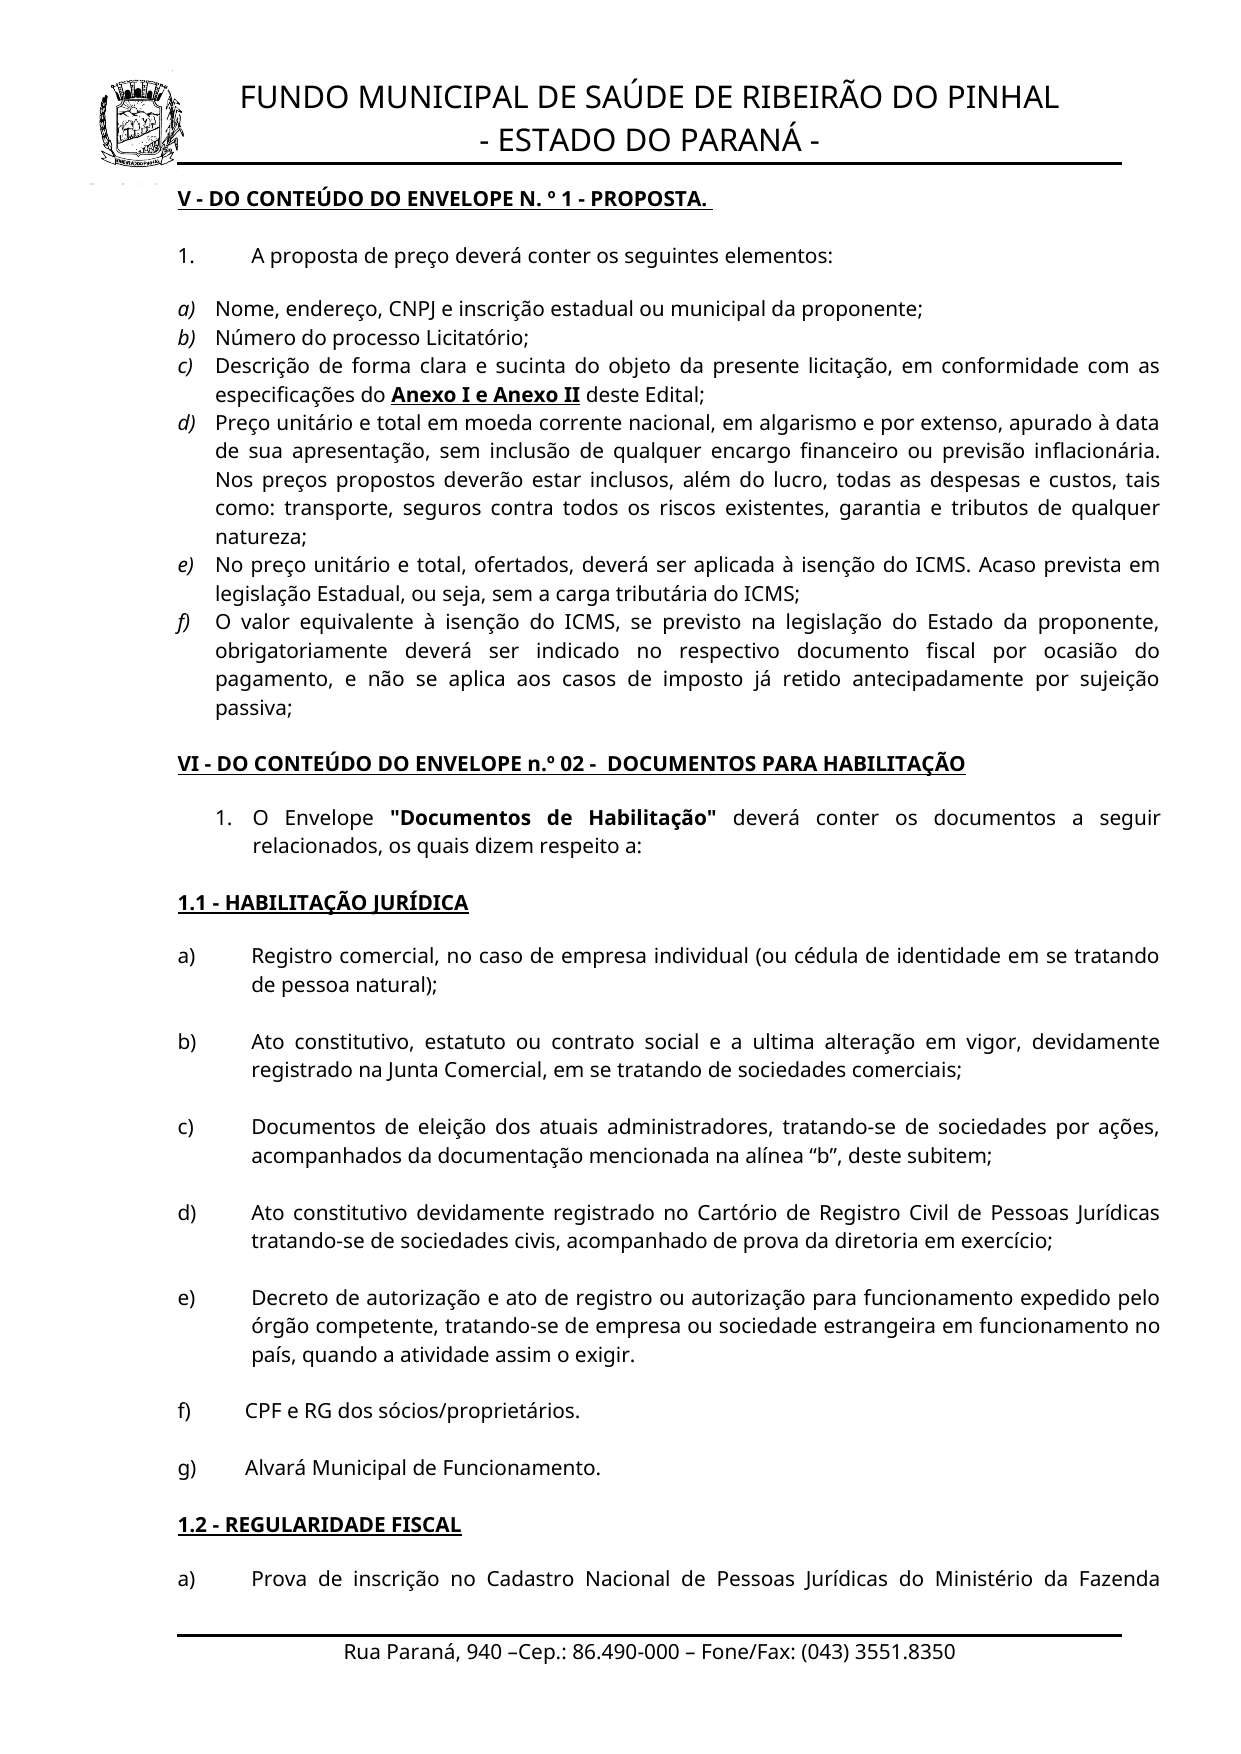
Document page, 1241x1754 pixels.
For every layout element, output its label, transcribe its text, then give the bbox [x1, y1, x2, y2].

text a) Prova de inscrição no Cadastro Nacional de Pessoas Jurídicas do Ministério da Fazenda (CNPJ) ou no Cadastro de Pessoas Físicas (CPF); [177, 1564, 1161, 1592]
list O valor equivalente à isenção do ICMS, se previsto na legislação do Estado da proponente, obrigatoriamente deverá ser indicado no respectivo documento fiscal por ocasião do pagamento, e não se aplica aos casos de imposto já retido antecipadamente por sujeição passiva; [177, 607, 1161, 721]
text f) CPF e RG dos sócios/proprietários. [177, 1397, 1161, 1425]
text a) Registro comercial, no caso de empresa individual (ou cédula de identidade em se tratando de pessoa natural); [177, 942, 1161, 998]
list Nome, endereço, CNPJ e inscrição estadual ou municipal da proponente; [177, 294, 1161, 323]
text 1.2 - REGULARIDADE FISCAL [177, 1510, 1161, 1539]
text 1. A proposta de preço deverá conter os seguintes elementos: [177, 241, 1161, 269]
text g) Alvará Municipal de Funcionamento. [177, 1453, 1161, 1482]
text 1.1 - HABILITAÇÃO JURÍDICA [177, 888, 1161, 917]
subtitle V - DO CONTEÚDO DO ENVELOPE N. º 1 - PROPOSTA. [177, 184, 1161, 213]
text e) Decreto de autorização e ato de registro ou autorização para funcionamento expedido pelo órgão competente, tratando-se de empresa ou sociedade estrangeira em funcionamento no país, quando a atividade assim o exigir. [177, 1283, 1161, 1368]
text b) Ato constitutivo, estatuto ou contrato social e a ultima alteração em vigor, devidamente registrado na Junta Comercial, em se tratando de sociedades comerciais; [177, 1027, 1161, 1084]
text d) Ato constitutivo devidamente registrado no Cartório de Registro Civil de Pessoas Jurídicas tratando-se de sociedades civis, acompanhado de prova da diretoria em exercício; [177, 1198, 1161, 1254]
list Descrição de forma clara e sucinta do objeto da presente licitação, em conformidade com as especificações do Anexo I e Anexo II deste Edital; [177, 351, 1161, 408]
text VI - DO CONTEÚDO DO ENVELOPE n.º 02 - DOCUMENTOS PARA HABILITAÇÃO [177, 749, 1161, 778]
list No preço unitário e total, ofertados, deverá ser aplicada à isenção do ICMS. Acaso prevista em legislação Estadual, ou seja, sem a carga tributária do ICMS; [177, 550, 1161, 607]
list Preço unitário e total em moeda corrente nacional, em algarismo e por extenso, apurado à data de sua apresentação, sem inclusão de qualquer encargo financeiro ou previsão inflacionária. Nos preços propostos deverão estar inclusos, além do lucro, todas as despesas e custos, tais como: transporte, seguros contra todos os riscos existentes, garantia e tributos de qualquer natureza; [177, 408, 1161, 550]
list O Envelope "Documentos de Habilitação" deverá conter os documentos a seguir relacionados, os quais dizem respeito a: [215, 803, 1161, 860]
picture [83, 65, 202, 185]
text c) Documentos de eleição dos atuais administradores, tratando-se de sociedades por ações, acompanhados da documentação mencionada na alínea “b”, deste subitem; [177, 1112, 1161, 1169]
list Número do processo Licitatório; [177, 323, 1161, 351]
